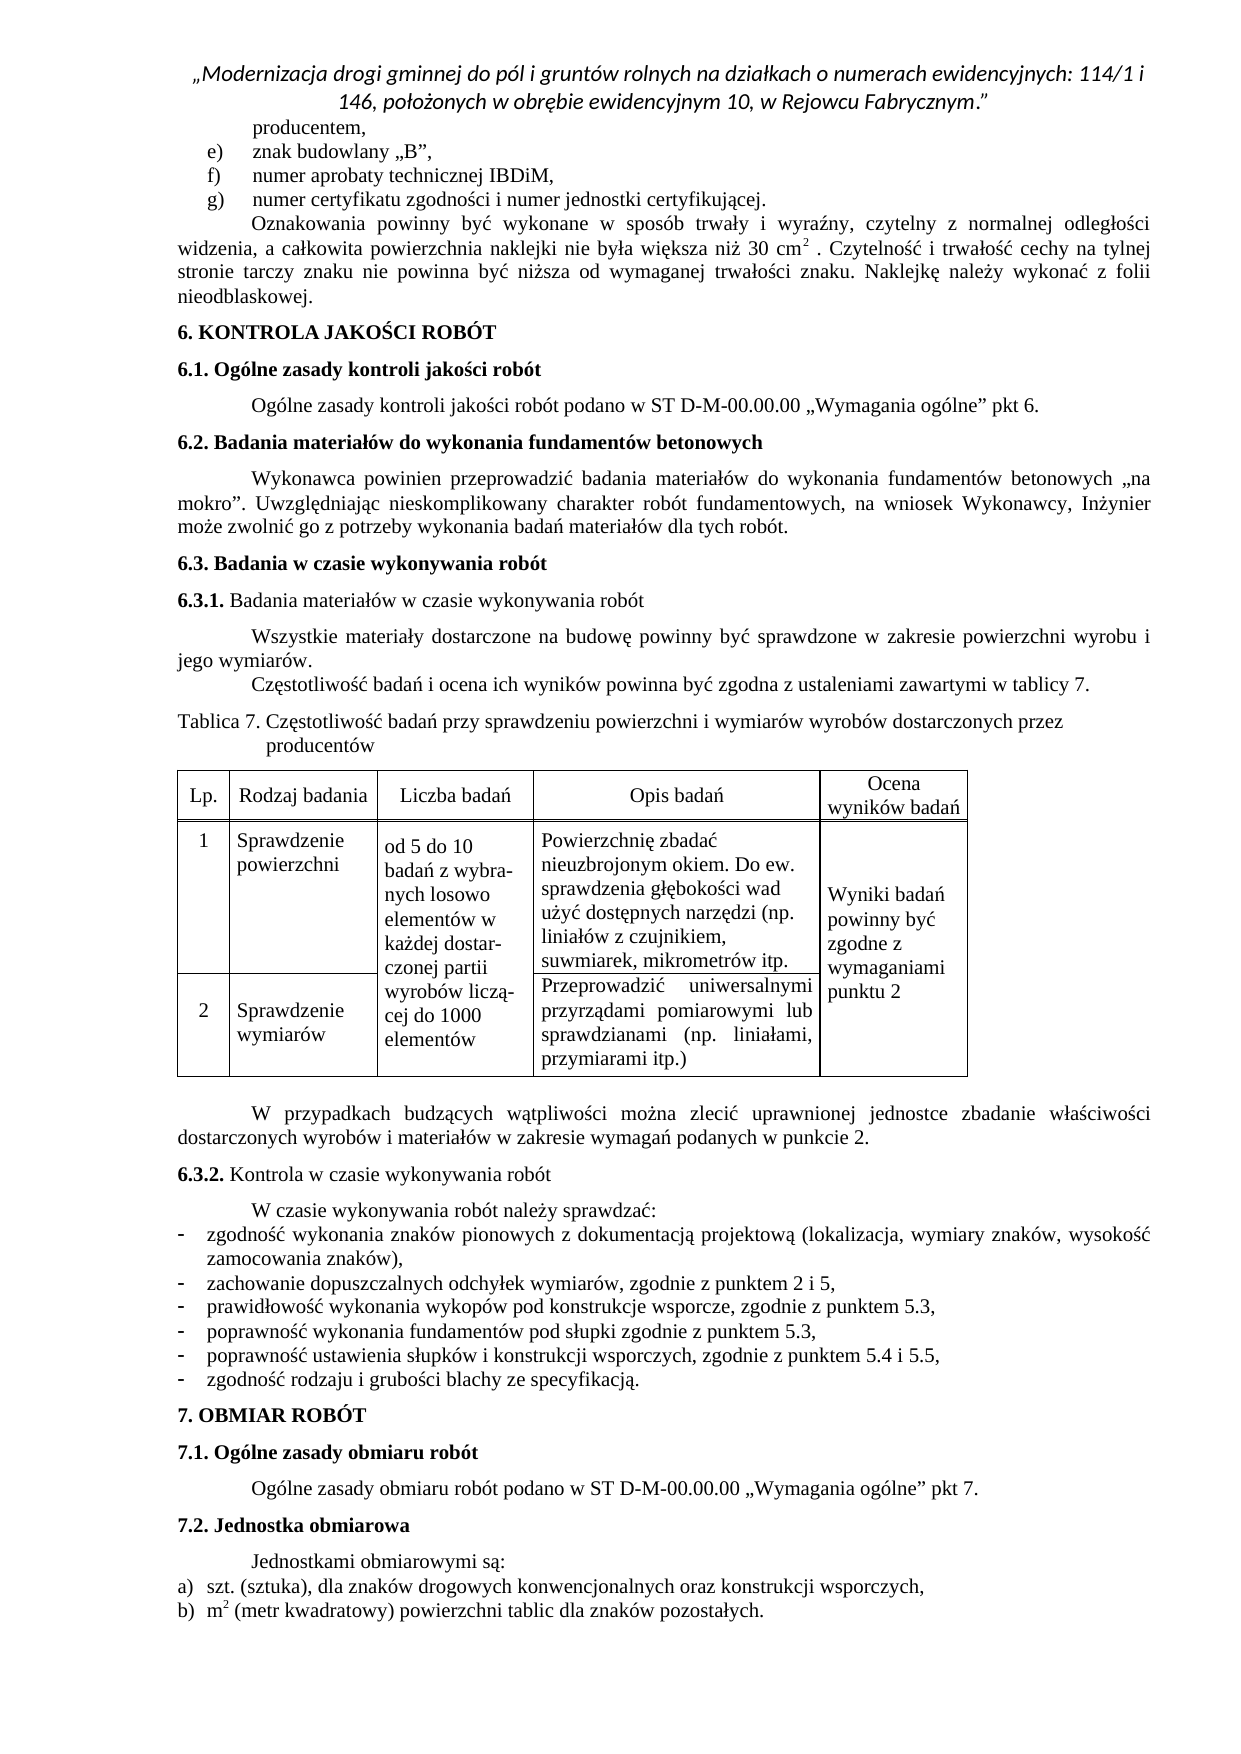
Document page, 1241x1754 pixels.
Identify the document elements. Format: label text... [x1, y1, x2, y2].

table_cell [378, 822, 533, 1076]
text Ogólne zasady kontroli jakości robót podano w ST D-M-00.00.00 „Wymagania ogólne” pkt 6. [177, 393, 1152, 417]
text Oznakowania powinny być wykonane w sposób trwały i wyraźny, czytelny z normalnej odległości widzenia, a całkowita powierzchnia naklejki nie była większa niż 30 cm2 . Czytelność i trwałość cechy na tylnej stronie tarczy znaku nie powinna być niższa od wymaganej trwałości znaku. Naklejkę należy wykonać z folii nieodblaskowej. [177, 211, 1152, 308]
text Tablica 7. Częstotliwość badań przy sprawdzeniu powierzchni i wymiarów wyrobów dostarczonych przez producentów [177, 709, 1152, 757]
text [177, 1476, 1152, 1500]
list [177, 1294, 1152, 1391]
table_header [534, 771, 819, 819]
text Wykonawca powinien przeprowadzić badania materiałów do wykonania fundamentów betonowych „na mokro”. Uwzględniając nieskomplikowany charakter robót fundamentowych, na wniosek Wykonawcy, Inżynier może zwolnić go z potrzeby wykonania badań materiałów dla tych robót. [177, 466, 1152, 538]
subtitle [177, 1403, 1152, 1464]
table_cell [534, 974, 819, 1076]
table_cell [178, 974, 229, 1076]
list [207, 115, 1152, 139]
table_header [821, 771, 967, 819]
text W przypadkach budzących wątpliwości można zlecić uprawnionej jednostce zbadanie właściwości dostarczonych wyrobów i materiałów w zakresie wymagań podanych w punkcie 2. [177, 1101, 1152, 1149]
subtitle 6.3. Badania w czasie wykonywania robót [177, 551, 1152, 575]
text 6.3.1. Badania materiałów w czasie wykonywania robót [177, 588, 1152, 612]
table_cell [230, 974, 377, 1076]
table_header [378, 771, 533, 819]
subtitle 6.2. Badania materiałów do wykonania fundamentów betonowych [177, 430, 1152, 454]
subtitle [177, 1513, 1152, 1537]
list zachowanie dopuszczalnych odchyłek wymiarów, zgodnie z punktem 2 i 5, [177, 1270, 1152, 1294]
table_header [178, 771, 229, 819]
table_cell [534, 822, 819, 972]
list numer aprobaty technicznej IBDiM, [207, 163, 1152, 187]
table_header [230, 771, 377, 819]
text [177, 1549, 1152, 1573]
text 6.3.2. Kontrola w czasie wykonywania robót [177, 1162, 1152, 1186]
list znak budowlany „B”, [207, 139, 1152, 163]
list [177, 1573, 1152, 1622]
subtitle 6.1. Ogólne zasady kontroli jakości robót [177, 357, 1152, 381]
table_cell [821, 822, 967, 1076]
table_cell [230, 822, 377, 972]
text Częstotliwość badań i ocena ich wyników powinna być zgodna z ustaleniami zawartymi w tablicy 7. [177, 672, 1152, 696]
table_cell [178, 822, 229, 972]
list numer certyfikatu zgodności i numer jednostki certyfikującej. [207, 187, 1152, 211]
text Wszystkie materiały dostarczone na budowę powinny być sprawdzone w zakresie powierzchni wyrobu i jego wymiarów. [177, 624, 1152, 672]
subtitle 6. kontrola jakości robót [177, 320, 1152, 344]
list zgodność wykonania znaków pionowych z dokumentacją projektową (lokalizacja, wymiary znaków, wysokość zamocowania znaków), [177, 1222, 1152, 1270]
text W czasie wykonywania robót należy sprawdzać: [177, 1198, 1152, 1222]
